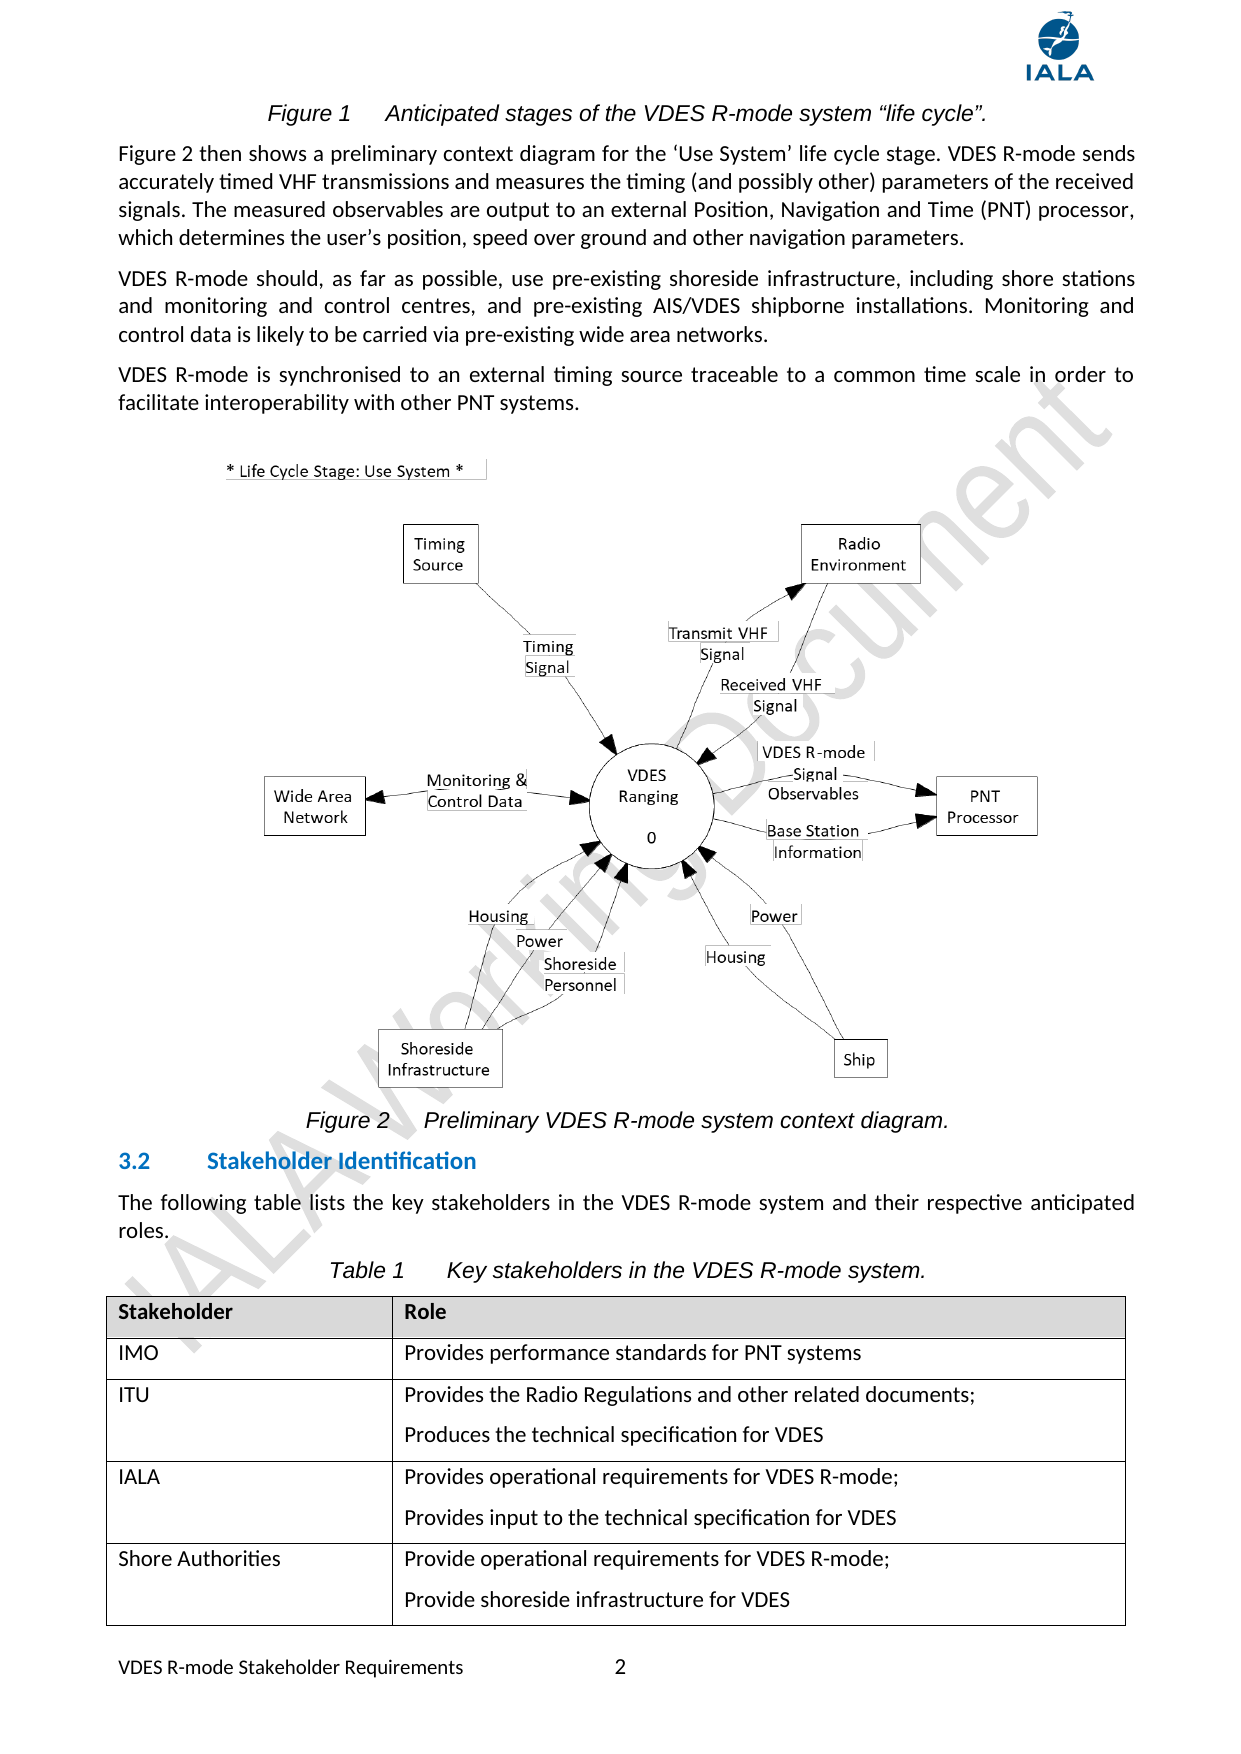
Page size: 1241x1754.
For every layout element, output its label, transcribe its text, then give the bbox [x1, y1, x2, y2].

text VDES R-mode should, as far as possible, use pre-existing shoreside infrastructure, including shore stations and monitoring and control centres, and pre-existing AIS/VDES shipborne installations. Monitoring and control data is likely to be carried via pre-existing wide area networks. [118, 264, 1137, 348]
text Anticipated stages of the VDES R-mode system “life cycle”. [118, 100, 1137, 127]
picture [214, 453, 1041, 1095]
subtitle Stakeholder Identification [118, 1146, 1137, 1176]
text Key stakeholders in the VDES R-mode system. [118, 1257, 1137, 1283]
table_cell Shore Authorities [107, 1544, 392, 1625]
table_cell Provides operational requirements for VDES R-mode; Provides input to the technical specification for VDES [393, 1462, 1125, 1543]
table_cell Provides performance standards for PNT systems [393, 1339, 1125, 1379]
table_cell Provide operational requirements for VDES R-mode; Provide shoreside infrastructure for VDES [393, 1544, 1125, 1625]
text Preliminary VDES R-mode system context diagram. [118, 1107, 1137, 1133]
table_cell Provides the Radio Regulations and other related documents; Produces the technical specification for VDES [393, 1380, 1125, 1461]
table_header Role [393, 1297, 1125, 1337]
table_cell IALA [107, 1462, 392, 1543]
picture [1011, 3, 1106, 96]
table_cell IMO [107, 1339, 392, 1379]
text The following table lists the key stakeholders in the VDES R-mode system and their respective anticipated roles. [118, 1188, 1137, 1244]
text VDES R-mode is synchronised to an external timing source traceable to a common time scale in order to facilitate interoperability with other PNT systems. [118, 360, 1137, 416]
table_header Stakeholder [107, 1297, 392, 1337]
table_cell ITU [107, 1380, 392, 1461]
text Figure 2 then shows a preliminary context diagram for the ‘Use System’ life cycle stage. VDES R-mode sends accurately timed VHF transmissions and measures the timing (and possibly other) parameters of the received signals. The measured observables are output to an external Position, Navigation and Time (PNT) processor, which determines the user’s position, speed over ground and other navigation parameters. [118, 139, 1137, 251]
